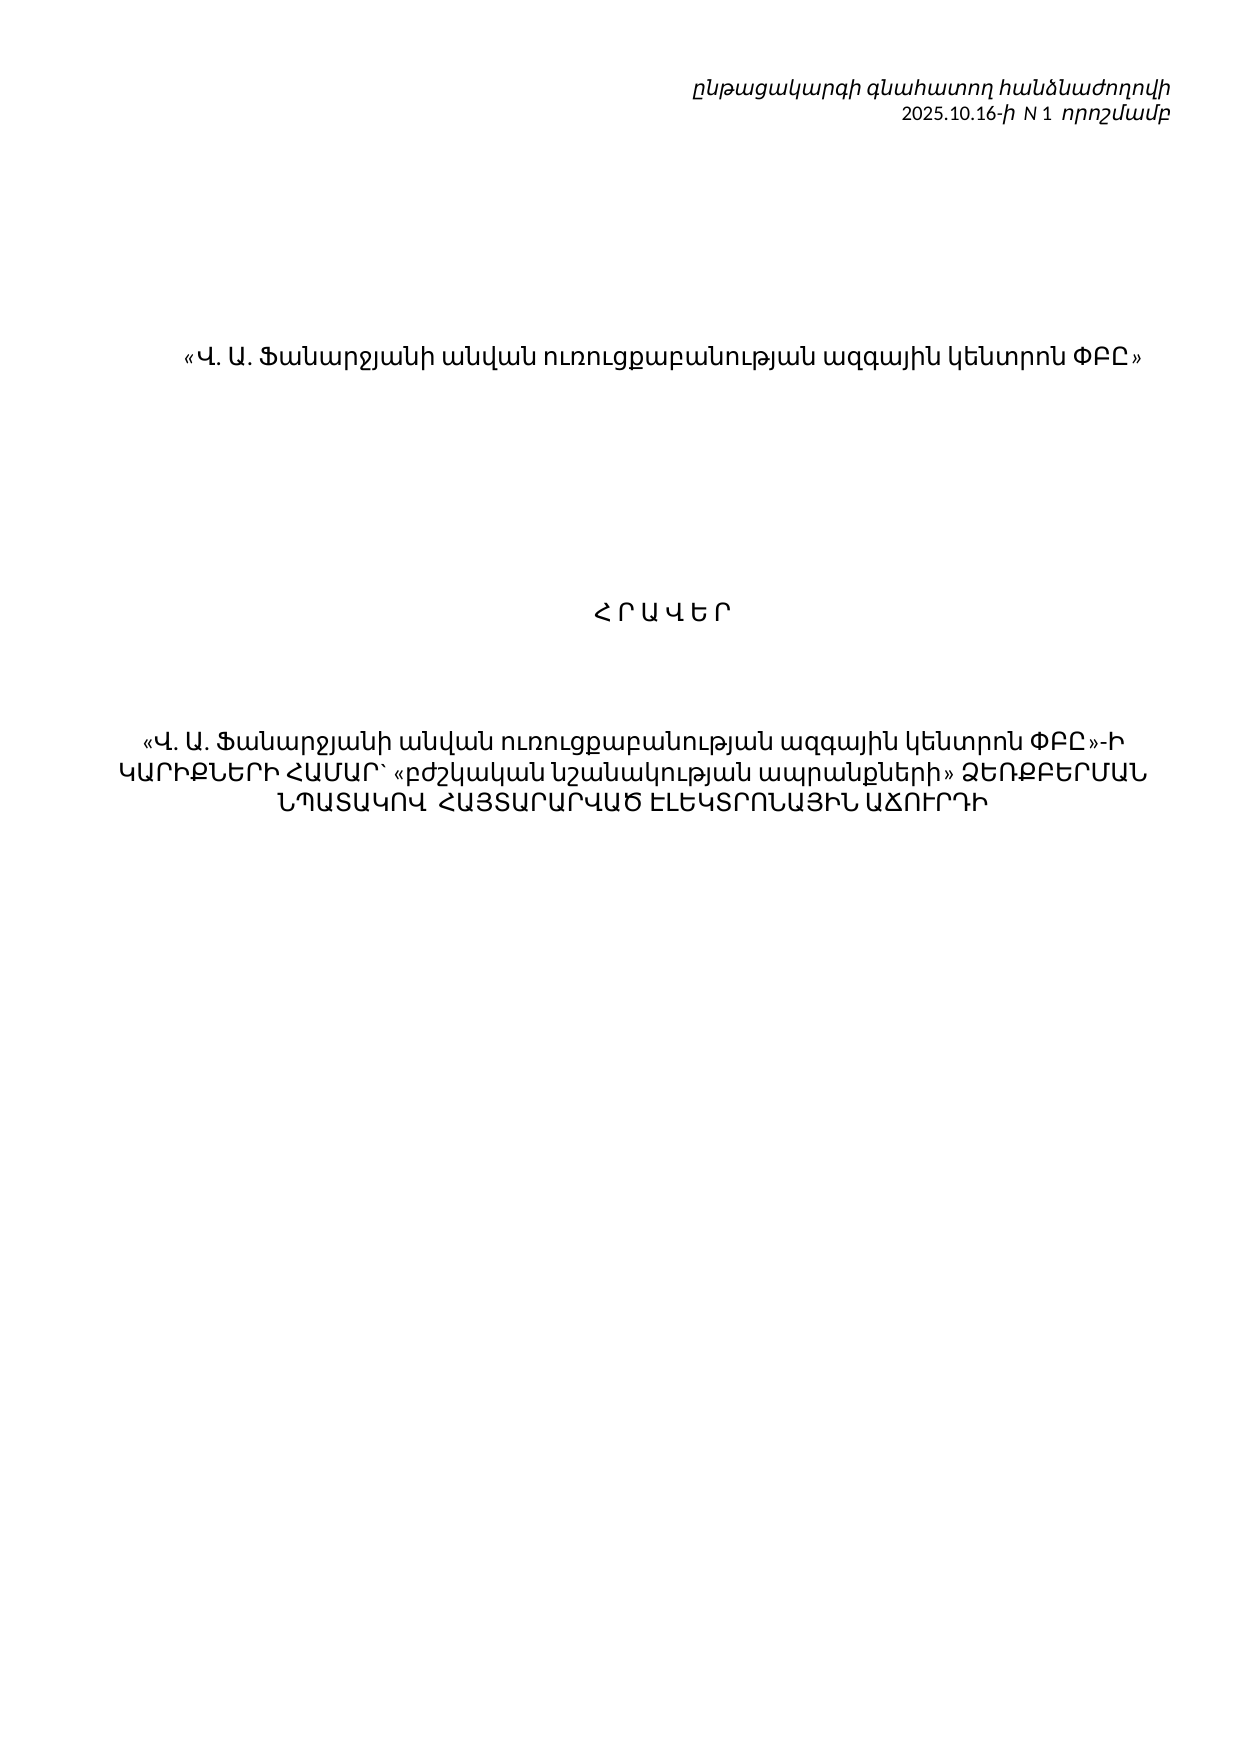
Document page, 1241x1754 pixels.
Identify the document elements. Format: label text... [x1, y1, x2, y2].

text 2025.10.16 -ի N 1 որոշմամբ [94, 100, 1171, 126]
text Հ Ր Ա Վ Ե Ր [94, 597, 1172, 628]
text « Վ. Ա. Ֆանարջյանի անվան ուռուցքաբանության ազգային կենտրոն ՓԲԸ» [94, 341, 1172, 371]
text «Վ. Ա. Ֆանարջյանի անվան ուռուցքաբանության ազգային կենտրոն ՓԲԸ»-Ի ԿԱՐԻՔՆԵՐԻ ՀԱՄԱՐ` «բժշկական նշանակության ապրանքների» ՁԵՌՔԲԵՐՄԱՆ ՆՊԱՏԱԿՈՎ ՀԱՅՏԱՐԱՐՎԱԾ ԷԼԵԿՏՐՈՆԱՅԻՆ ԱՃՈՒՐԴԻ [94, 726, 1172, 818]
text ընթացակարգի գնահատող հանձնաժողովի [94, 75, 1171, 100]
